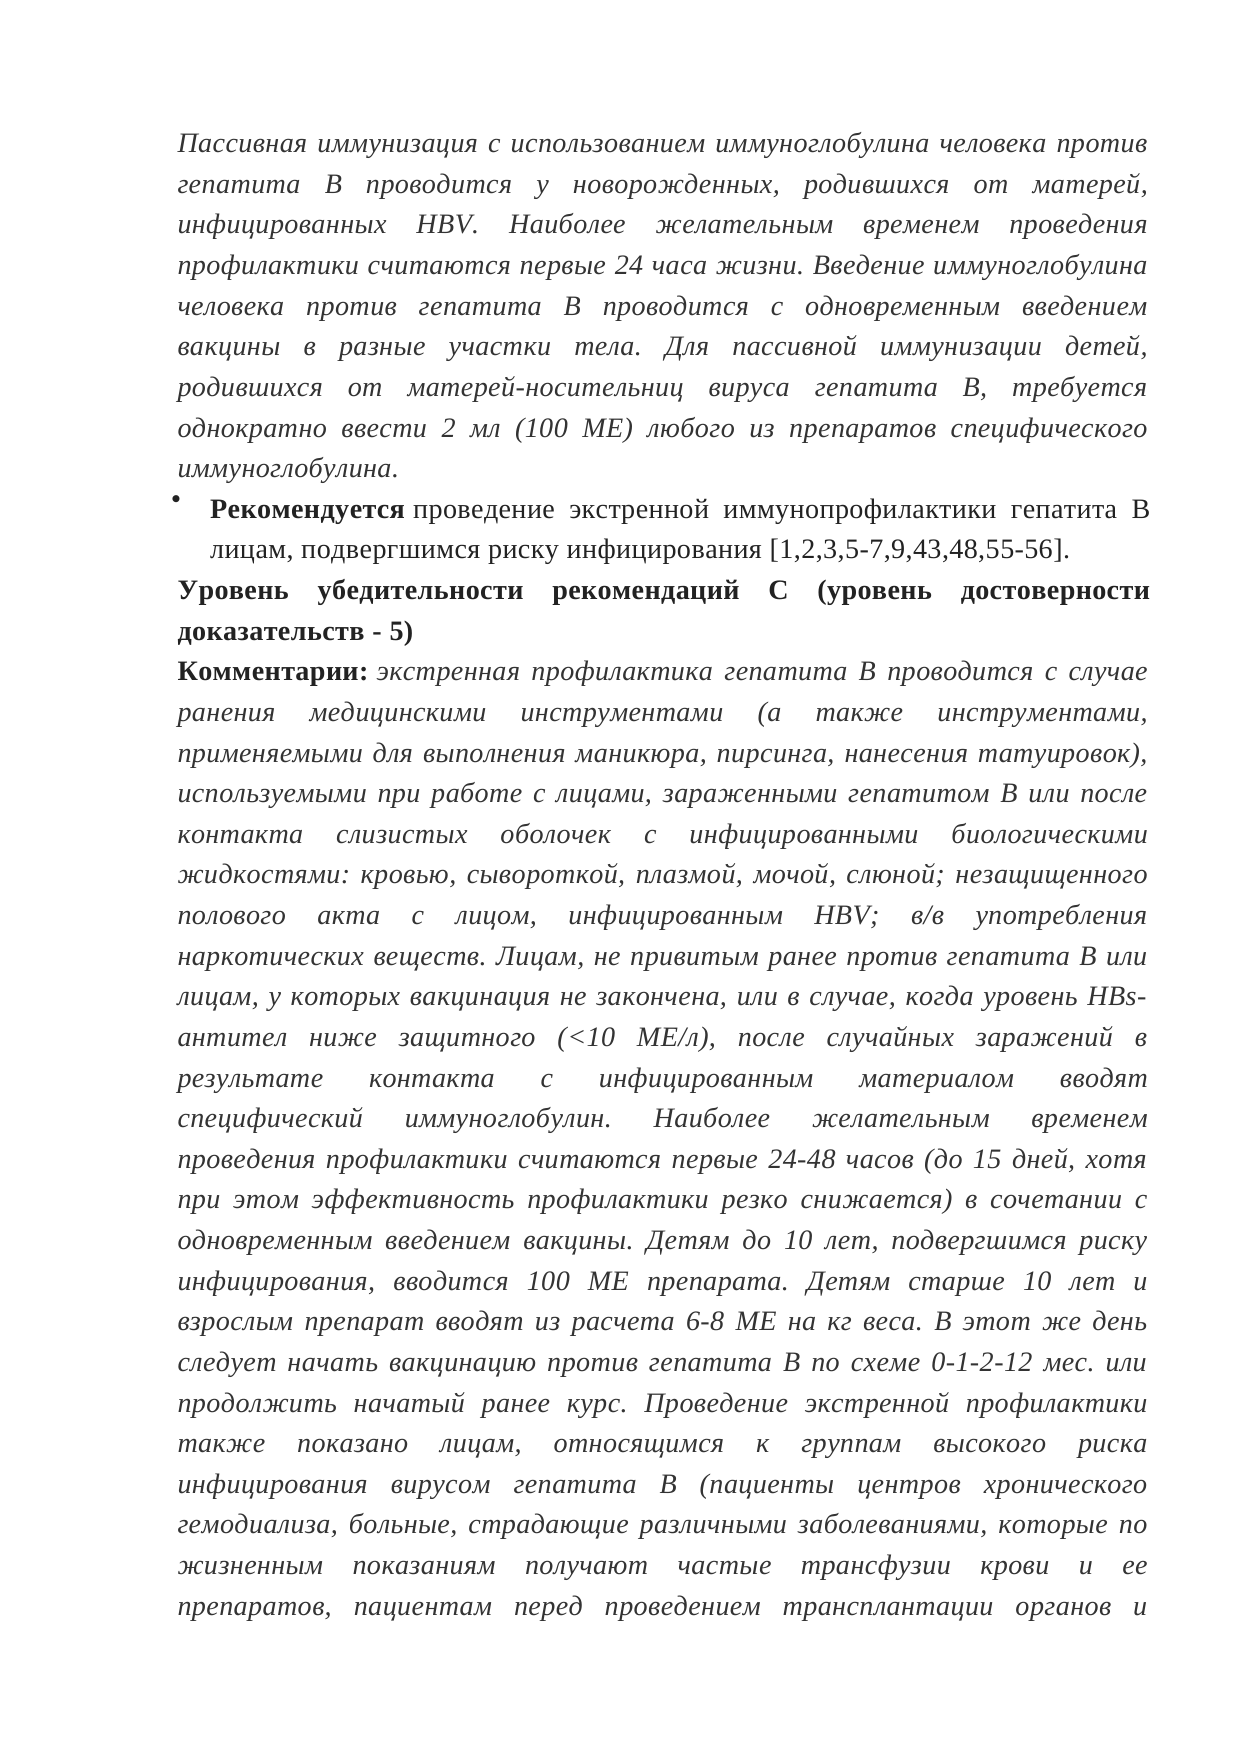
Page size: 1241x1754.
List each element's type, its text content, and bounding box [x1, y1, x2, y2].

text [177, 646, 1152, 1621]
text Пассивная иммунизация с использованием иммуноглобулина человека против гепатита B проводится у новорожденных, родившихся от матерей, инфицированных HBV. Наиболее желательным временем проведения профилактики считаются первые 24 часа жизни. Введение иммуноглобулина человека против гепатита В проводится с одновременным введением вакцины в разные участки тела. Для пассивной иммунизации детей, родившихся от матерей-носительниц вируса гепатита В, требуется однократно ввести 2 мл (100 МЕ) любого из препаратов специфического иммуноглобулина. [177, 118, 1152, 484]
text Уровень убедительности рекомендаций C (уровень достоверности доказательств - 5) [177, 565, 1152, 646]
list Рекомендуется проведение экстренной иммунопрофилактики гепатита В лицам, подвергшимся риску инфицирования [1,2,3,5-7,9,43,48,55-56]. [172, 484, 1152, 565]
